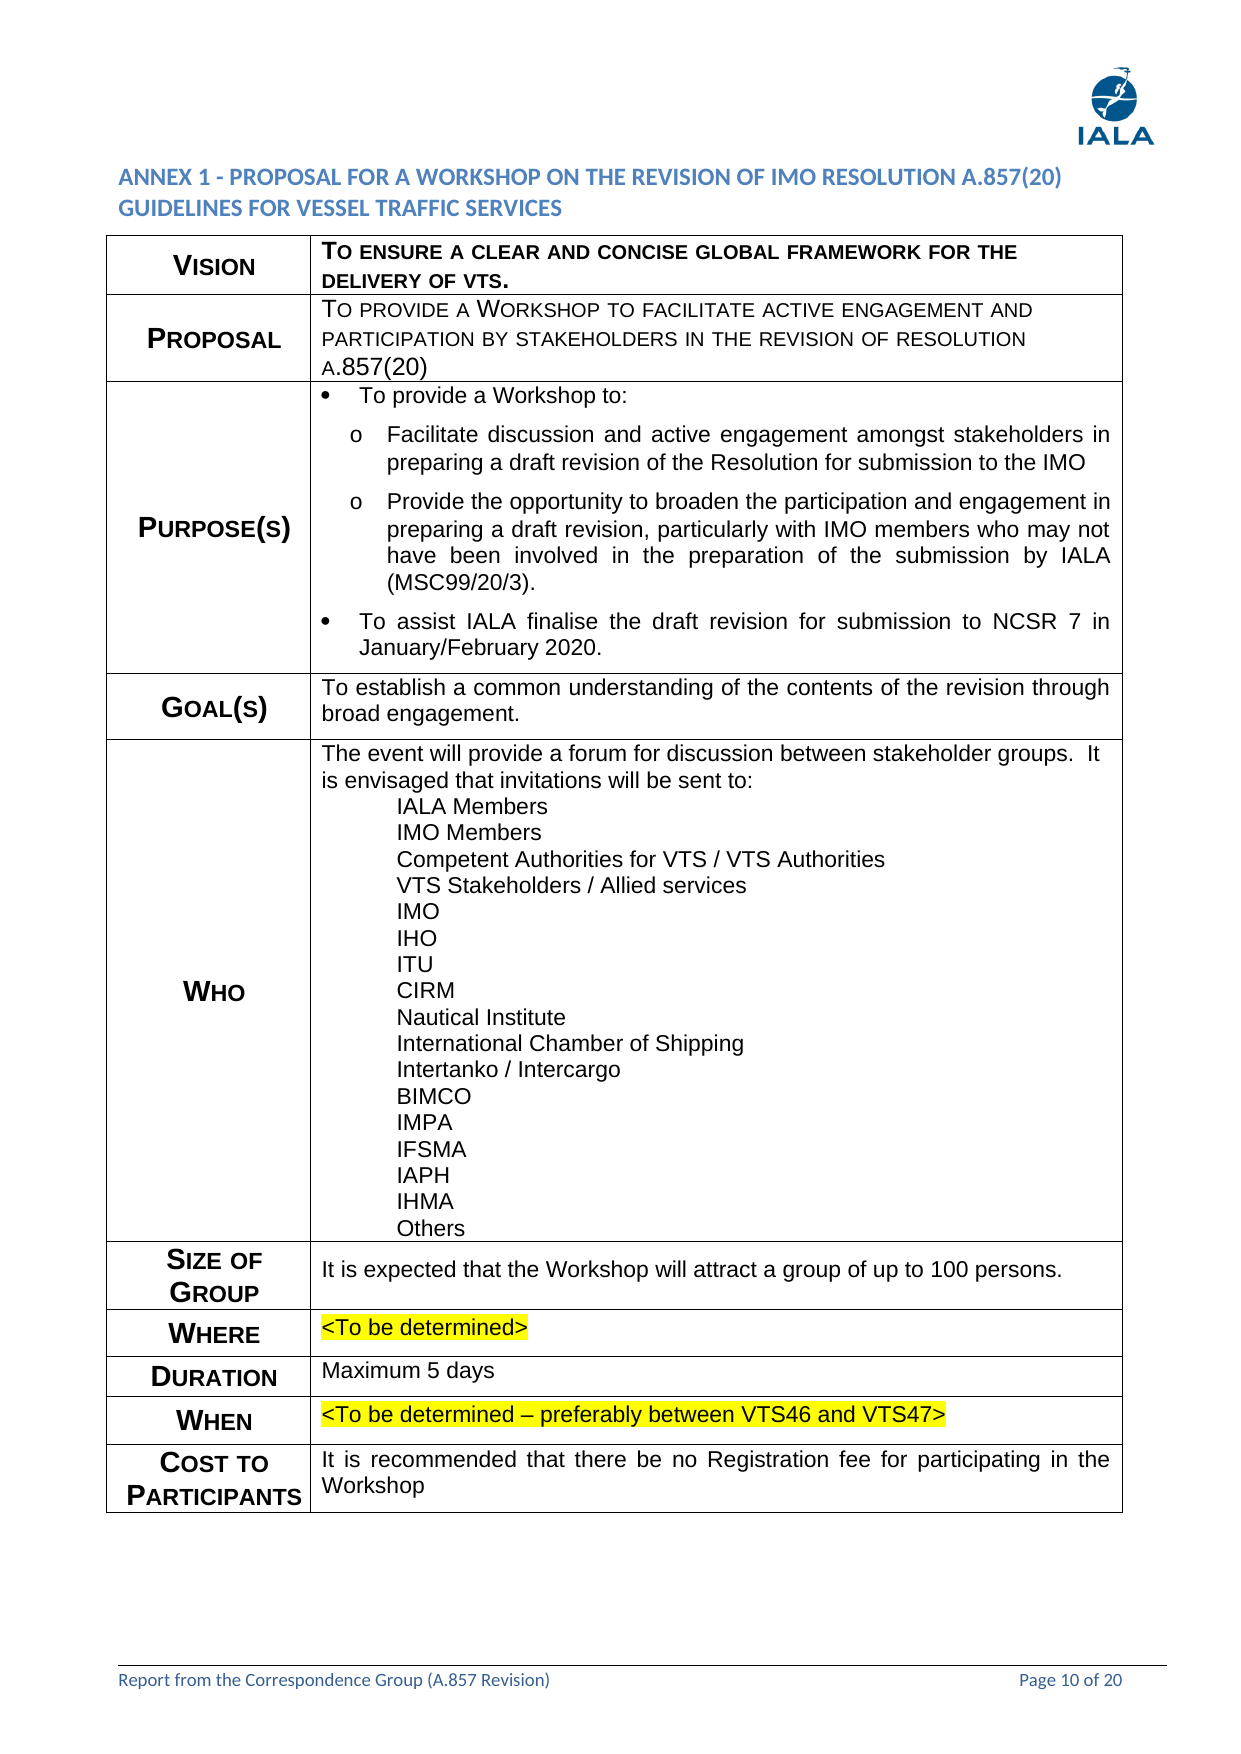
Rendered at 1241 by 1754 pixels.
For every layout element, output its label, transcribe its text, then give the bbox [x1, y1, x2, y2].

table_cell <To be determined> [311, 1310, 1122, 1356]
table_cell To establish a common understanding of the contents of the revision through broad engagement. [311, 674, 1122, 739]
table_cell Duration [107, 1357, 310, 1396]
table_cell It is expected that the Workshop will attract a group of up to 100 persons. [311, 1242, 1122, 1309]
table_cell Purpose(s) [107, 382, 310, 673]
table_cell To provide a Workshop to: Facilitate discussion and active engagement amongst stakeholders in preparing a draft revision of the Resolution for submission to the IMO Provide the opportunity to broaden the participation and engagement in preparing a draft revision, particularly with IMO members who may not have been involved in the preparation of the submission by IALA (MSC99/20/3). To assist IALA finalise the draft revision for submission to NCSR 7 in January/February 2020. [311, 382, 1122, 673]
table_cell Goal(s) [107, 674, 310, 739]
title ANNEX 1 - PROPOSAL FOR A WORKSHOP ON THE REVISION OF IMO RESOLUTION A.857(20) GUIDELINES FOR VESSEL TRAFFIC SERVICES [118, 161, 1167, 222]
table_cell Cost to Participants [107, 1445, 310, 1512]
table_header Vision [107, 236, 310, 293]
table_cell Size of Group [107, 1242, 310, 1309]
picture [1061, 59, 1167, 162]
table_cell Proposal [107, 295, 310, 381]
table_header To ensure a clear and concise global framework for the delivery of vts. [311, 236, 1122, 293]
table_cell It is recommended that there be no Registration fee for participating in the Workshop [311, 1445, 1122, 1512]
table_cell Where [107, 1310, 310, 1356]
table_cell The event will provide a forum for discussion between stakeholder groups. It is envisaged that invitations will be sent to: IALA Members IMO Members Competent Authorities for VTS / VTS Authorities VTS Stakeholders / Allied services IMO IHO ITU CIRM Nautical Institute International Chamber of Shipping Intertanko / Intercargo BIMCO IMPA IFSMA IAPH IHMA Others [311, 740, 1122, 1241]
table_cell <To be determined – preferably between VTS46 and VTS47> [311, 1397, 1122, 1444]
table_cell Who [107, 740, 310, 1241]
table_cell To provide a Workshop to facilitate active engagement and participation by stakeholders in the revision of resolution a.857(20) [311, 295, 1122, 381]
table_cell When [107, 1397, 310, 1444]
table_cell Maximum 5 days [311, 1357, 1122, 1396]
